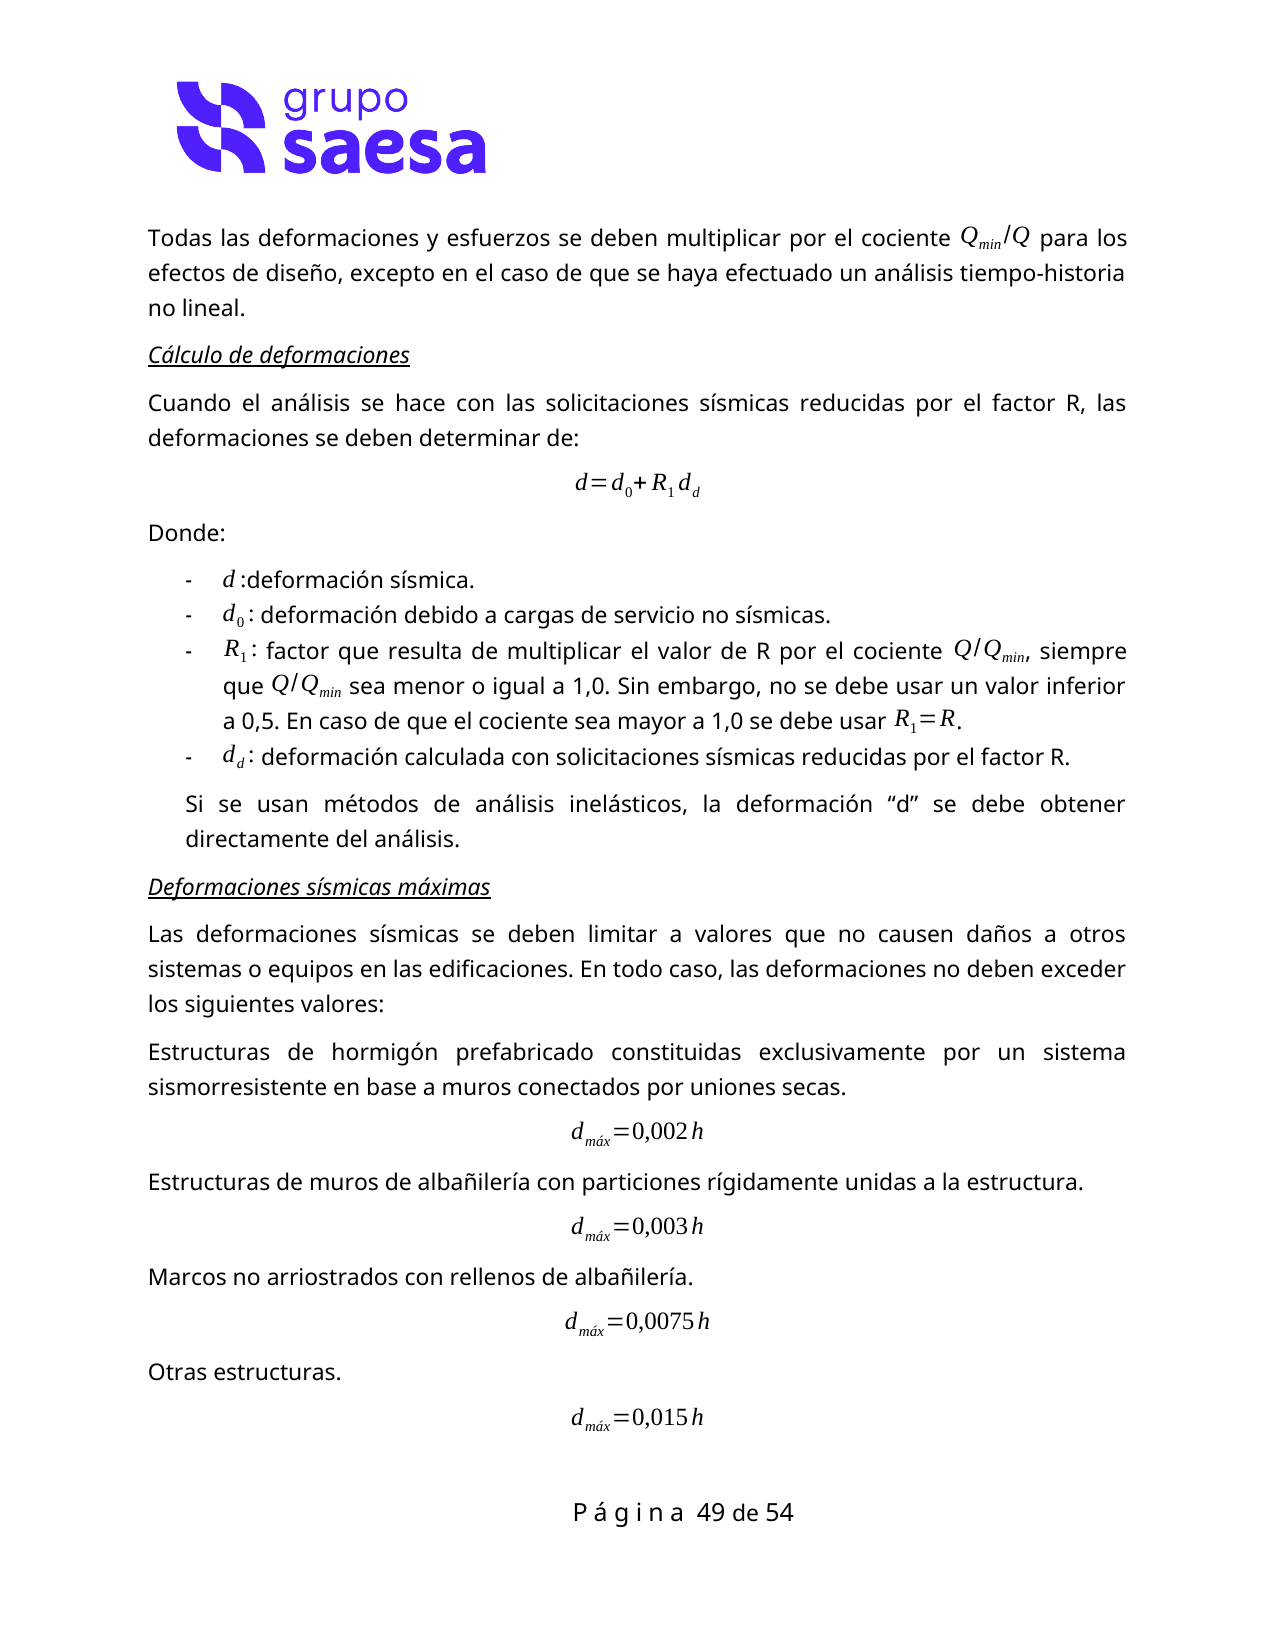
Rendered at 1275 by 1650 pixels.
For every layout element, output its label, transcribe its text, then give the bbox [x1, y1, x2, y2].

list factor que resulta de multiplicar el valor de R por el cociente , siempre que sea menor o igual a 1,0. Sin embargo, no se debe usar un valor inferior a 0,5. En caso de que el cociente sea mayor a 1,0 se debe usar . [185, 634, 1127, 736]
text Donde: [148, 517, 1127, 548]
list deformación calculada con solicitaciones sísmicas reducidas por el factor R. [185, 740, 1127, 772]
text Marcos no arriostrados con rellenos de albañilería. [148, 1261, 1127, 1292]
text Cuando el análisis se hace con las solicitaciones sísmicas reducidas por el factor R, las deformaciones se deben determinar de: [148, 387, 1127, 453]
text Estructuras de hormigón prefabricado constituidas exclusivamente por un sistema sismorresistente en base a muros conectados por uniones secas. [148, 1035, 1127, 1102]
list deformación sísmica. [185, 564, 1127, 595]
text Todas las deformaciones y esfuerzos se deben multiplicar por el cociente para los efectos de diseño, excepto en el caso de que se haya efectuado un análisis tiempo-historia no lineal. [148, 221, 1127, 323]
list deformación debido a cargas de servicio no sísmicas. [185, 599, 1127, 631]
text Cálculo de deformaciones [148, 339, 1127, 370]
text Si se usan métodos de análisis inelásticos, la deformación “d” se debe obtener directamente del análisis. [185, 788, 1127, 854]
text Las deformaciones sísmicas se deben limitar a valores que no causen daños a otros sistemas o equipos en las edificaciones. En todo caso, las deformaciones no deben exceder los siguientes valores: [148, 918, 1127, 1019]
text Otras estructuras. [148, 1356, 1127, 1387]
text Estructuras de muros de albañilería con particiones rígidamente unidas a la estructura. [148, 1166, 1127, 1197]
text Deformaciones sísmicas máximas [148, 870, 1127, 902]
